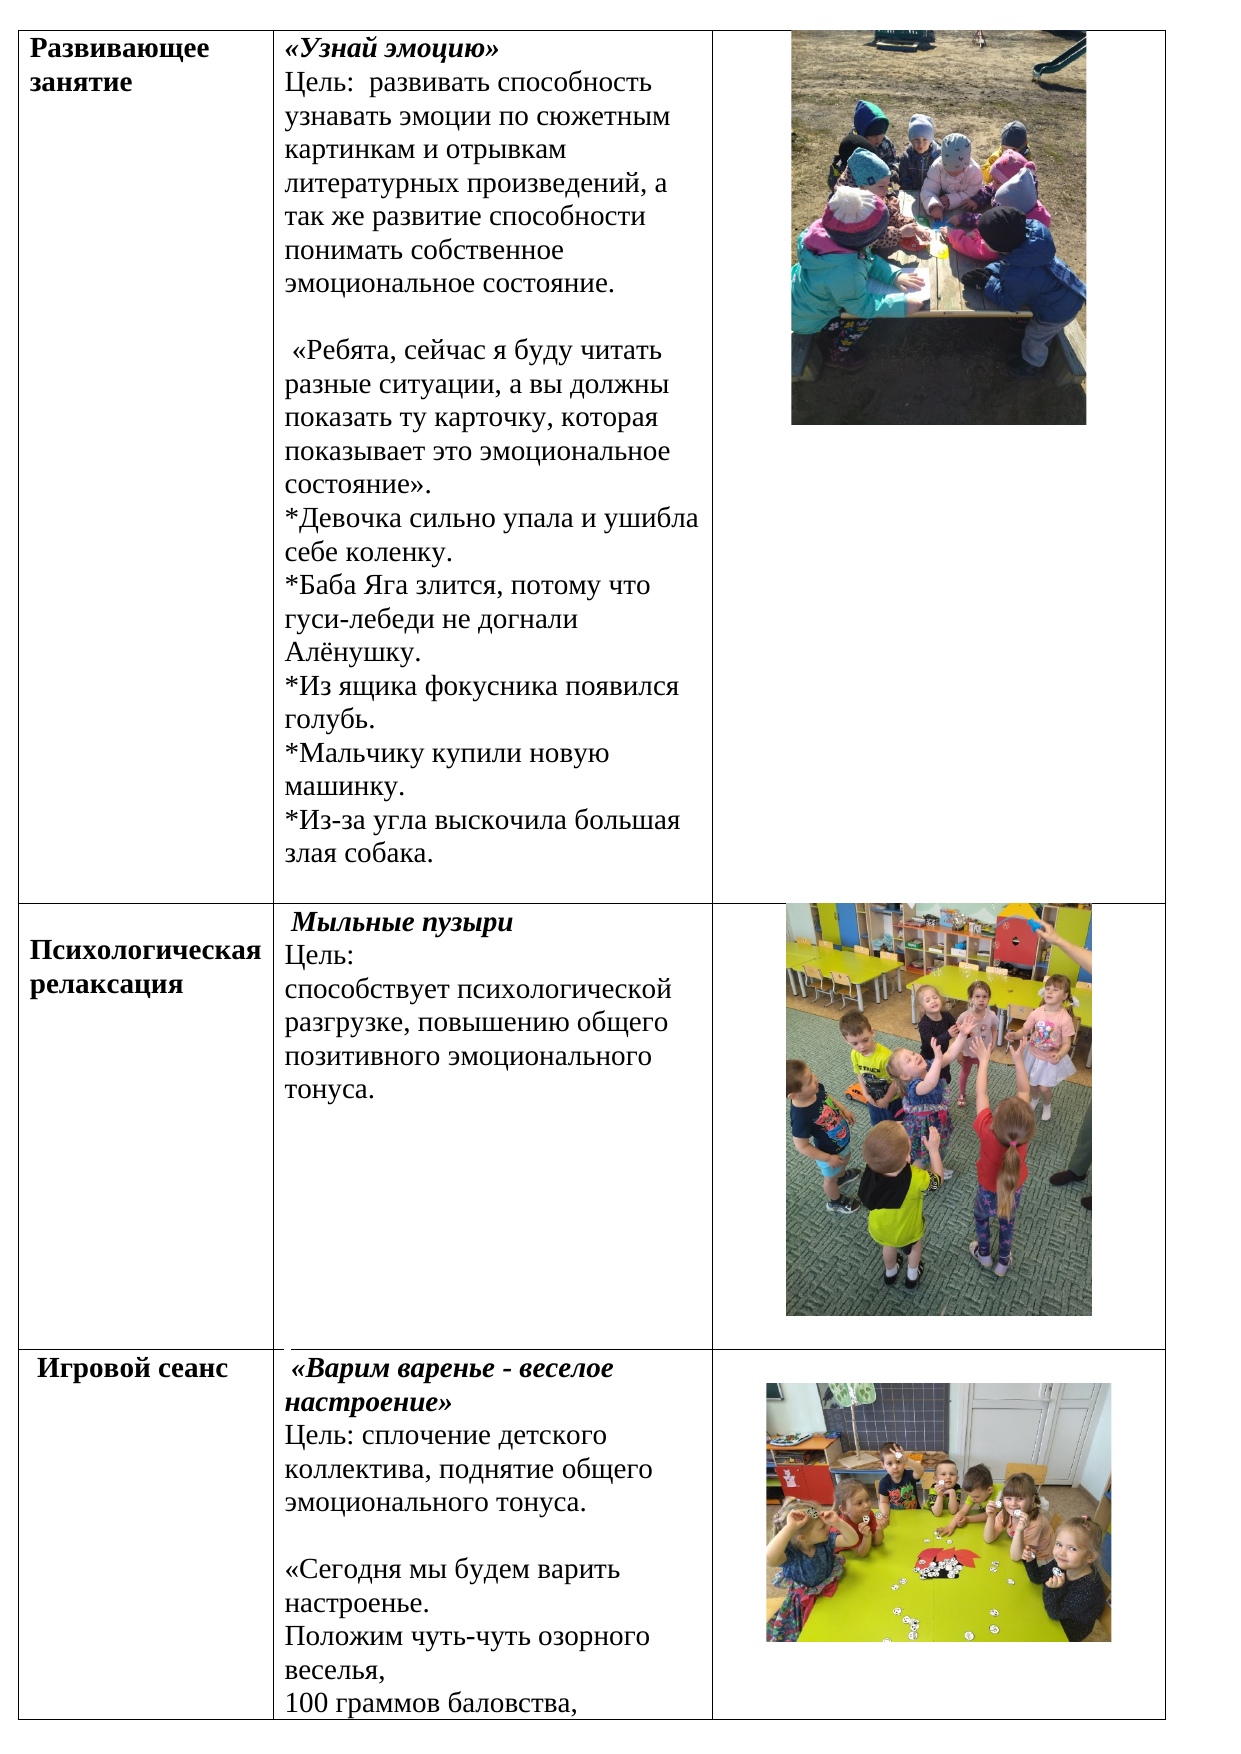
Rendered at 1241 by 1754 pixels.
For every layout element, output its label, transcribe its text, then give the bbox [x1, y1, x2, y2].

table_cell [713, 1350, 1165, 1719]
table_cell Развивающее занятие [19, 31, 273, 903]
table_cell Мыльные пузыри Цель: способствует психологической разгрузке, повышению общего позитивного эмоционального тонуса. [274, 904, 712, 1349]
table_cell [274, 1350, 712, 1719]
table_cell [713, 904, 1165, 1349]
picture [786, 903, 1092, 1316]
table_cell [713, 31, 1165, 903]
table_cell «Узнай эмоцию» Цель: развивать способность узнавать эмоции по сюжетным картинкам и отрывкам литературных произведений, а так же развитие способности понимать собственное эмоциональное состояние. «Ребята, сейчас я буду читать разные ситуации, а вы должны показать ту карточку, которая показывает это эмоциональное состояние». *Девочка сильно упала и ушибла себе коленку. *Баба Яга злится, потому что гуси-лебеди не догнали Алёнушку. *Из ящика фокусника появился голубь. *Мальчику купили новую машинку. *Из-за угла выскочила большая злая собака. [274, 31, 712, 903]
table_cell Игровой сеанс [19, 1350, 273, 1719]
picture [766, 1383, 1112, 1642]
picture [791, 30, 1087, 425]
table_cell Психологическая релаксация [19, 904, 273, 1349]
